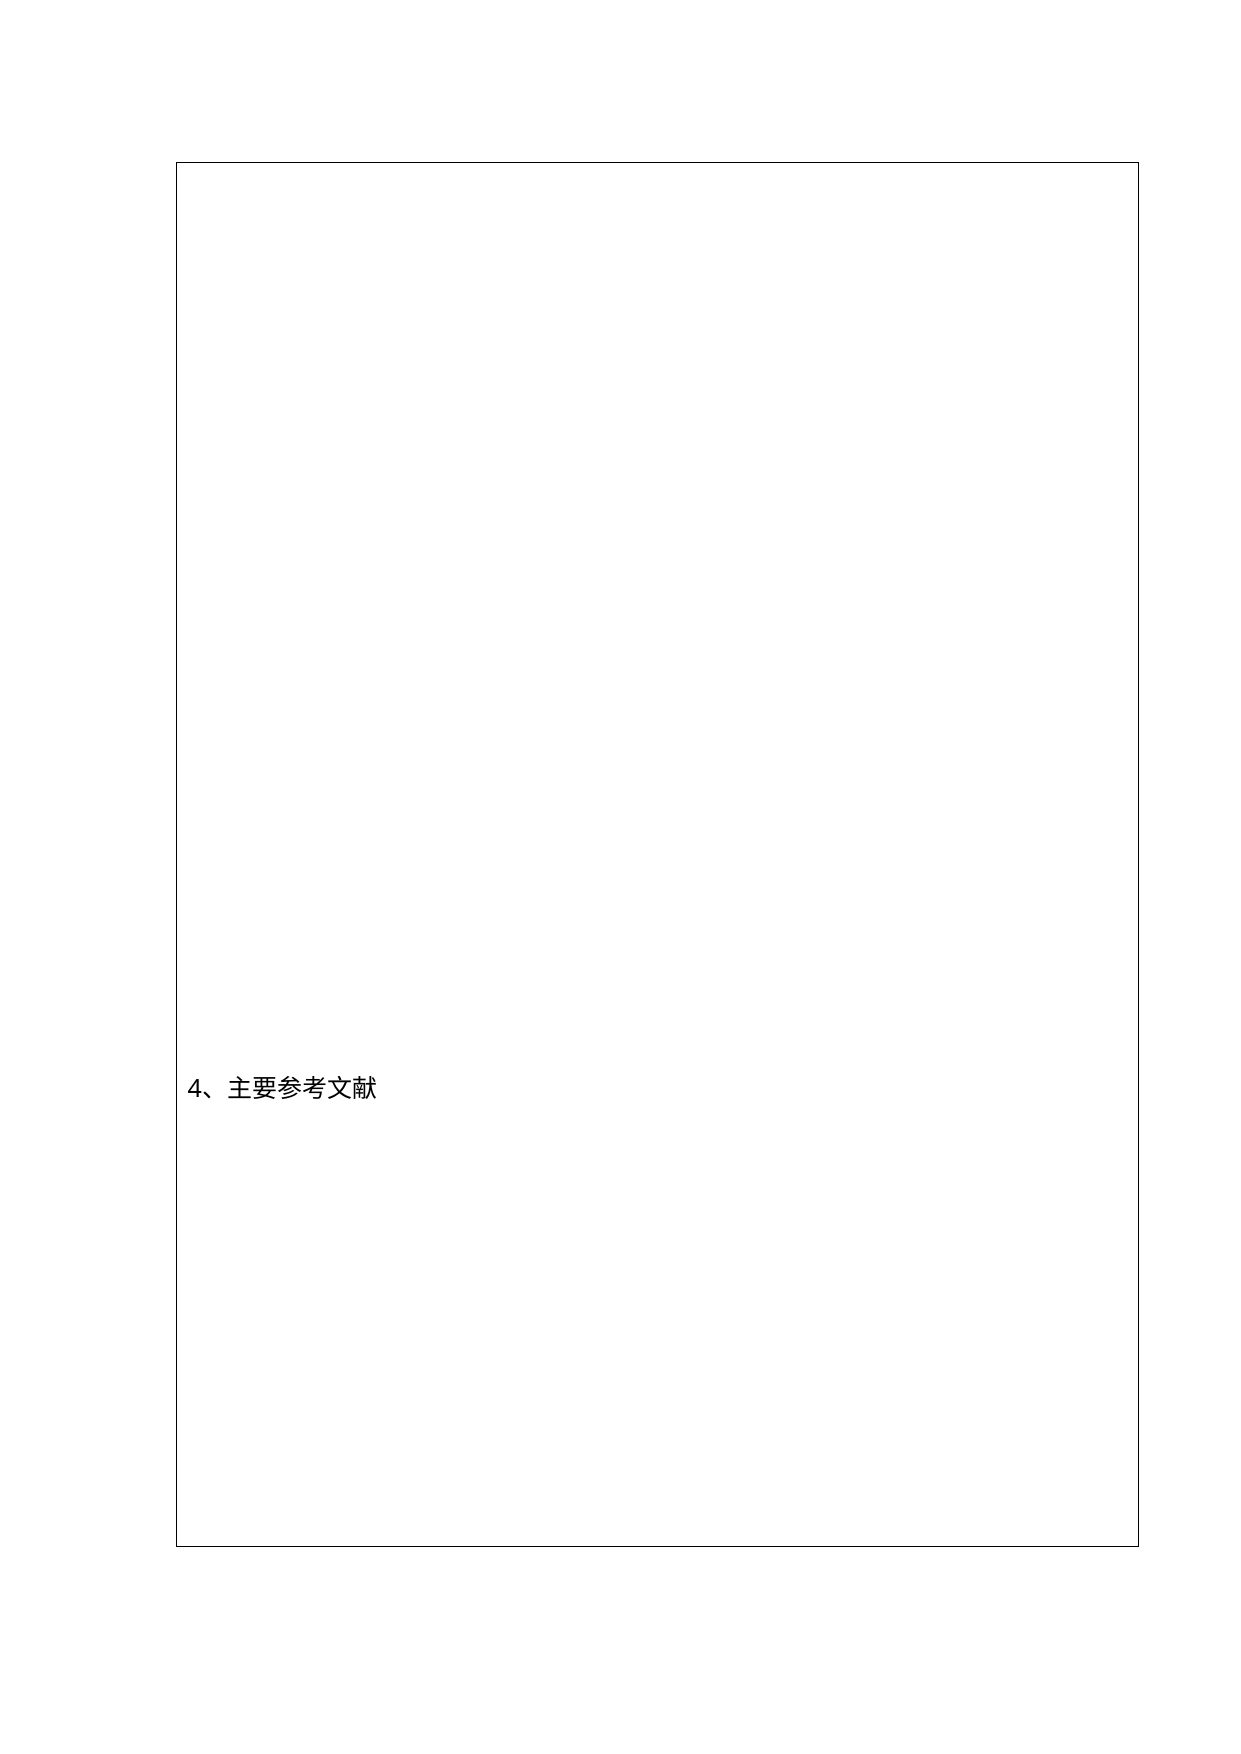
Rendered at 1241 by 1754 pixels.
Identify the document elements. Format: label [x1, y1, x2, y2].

table_cell [177, 163, 1138, 1546]
